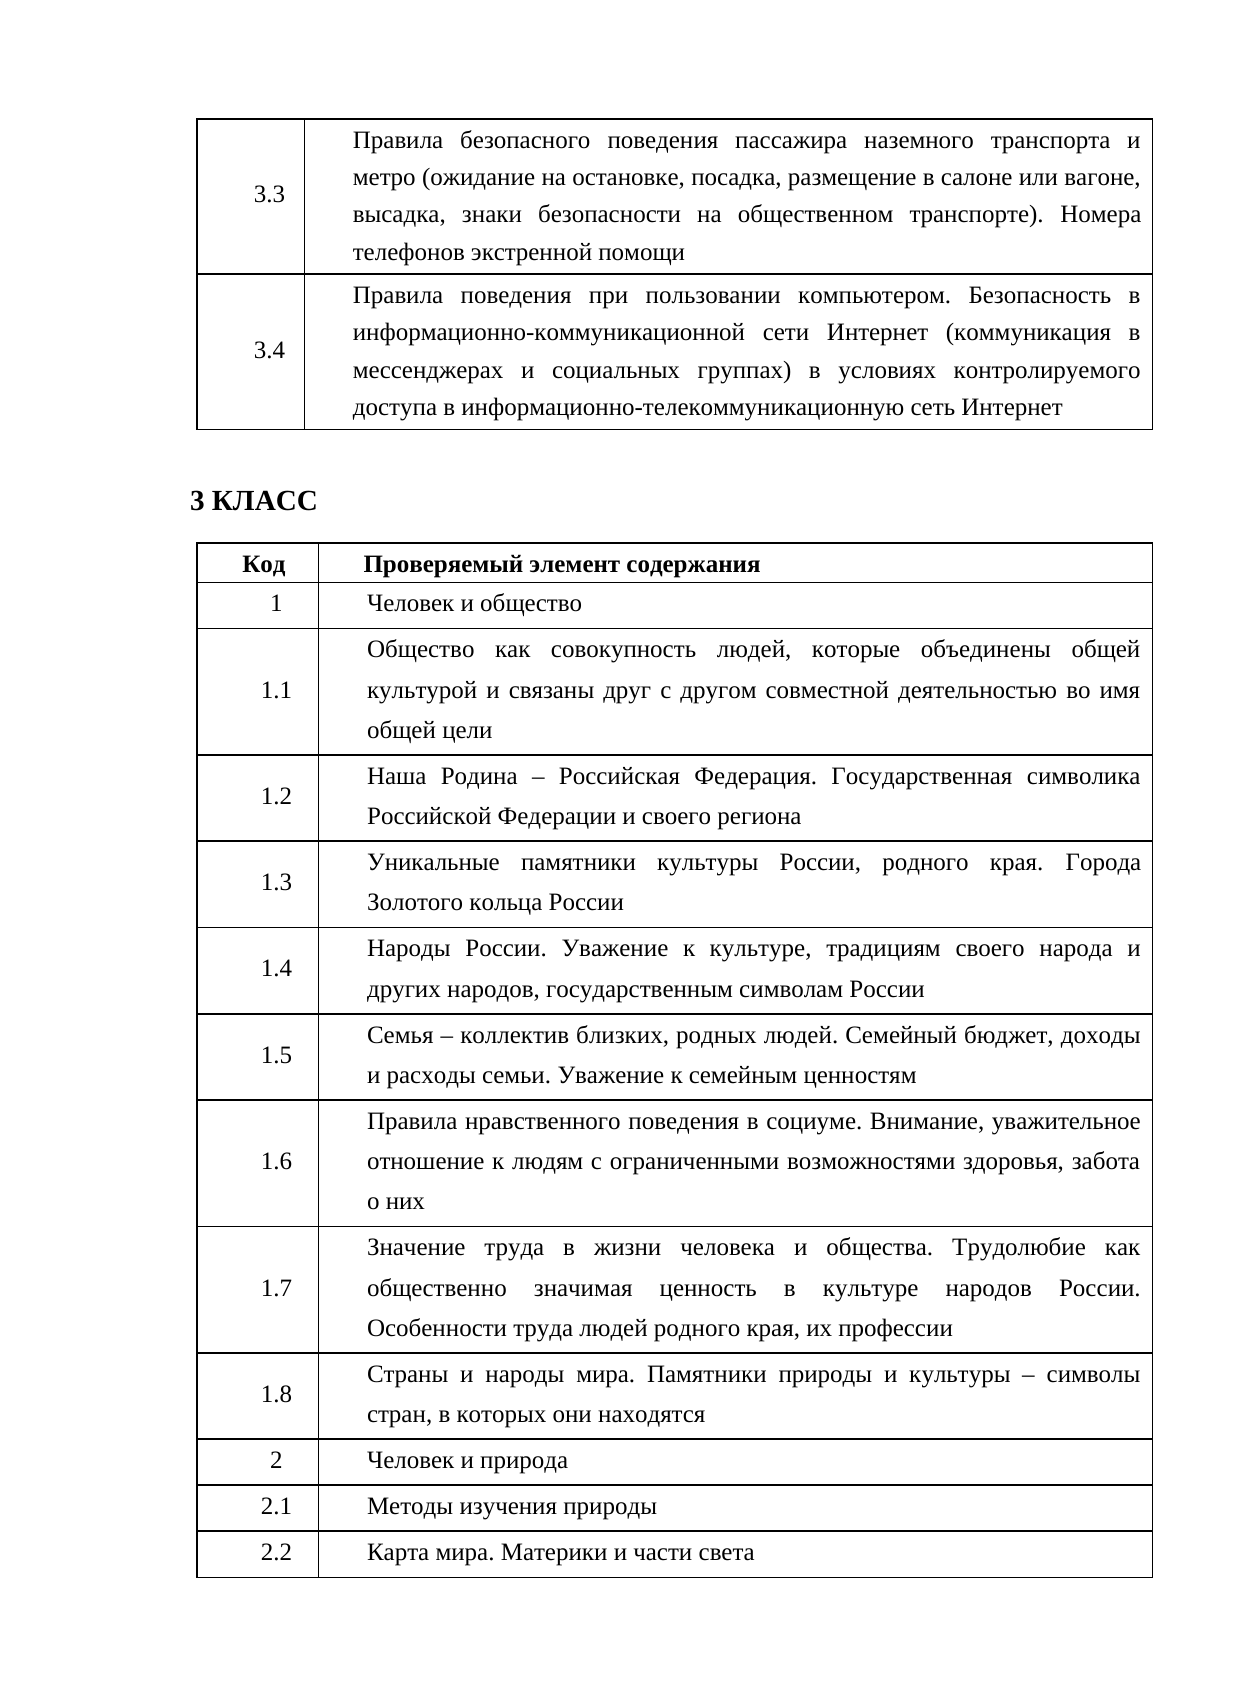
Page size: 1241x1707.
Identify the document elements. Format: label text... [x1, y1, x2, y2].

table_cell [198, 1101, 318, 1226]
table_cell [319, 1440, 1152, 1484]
text 3 КЛАСС [190, 483, 1152, 517]
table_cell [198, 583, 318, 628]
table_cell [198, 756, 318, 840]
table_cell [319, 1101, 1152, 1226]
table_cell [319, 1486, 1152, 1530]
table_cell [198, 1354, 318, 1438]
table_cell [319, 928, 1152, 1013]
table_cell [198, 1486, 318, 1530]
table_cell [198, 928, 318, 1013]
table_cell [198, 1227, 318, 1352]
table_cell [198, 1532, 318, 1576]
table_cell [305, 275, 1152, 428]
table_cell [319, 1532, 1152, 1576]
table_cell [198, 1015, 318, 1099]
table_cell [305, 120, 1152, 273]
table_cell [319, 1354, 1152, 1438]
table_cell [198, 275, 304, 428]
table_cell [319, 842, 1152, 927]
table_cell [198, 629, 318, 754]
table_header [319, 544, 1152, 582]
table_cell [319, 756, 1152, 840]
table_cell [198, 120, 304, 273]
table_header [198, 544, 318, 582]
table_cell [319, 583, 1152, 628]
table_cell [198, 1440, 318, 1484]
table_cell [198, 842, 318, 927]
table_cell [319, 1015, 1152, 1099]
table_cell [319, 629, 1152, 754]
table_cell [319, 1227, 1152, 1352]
